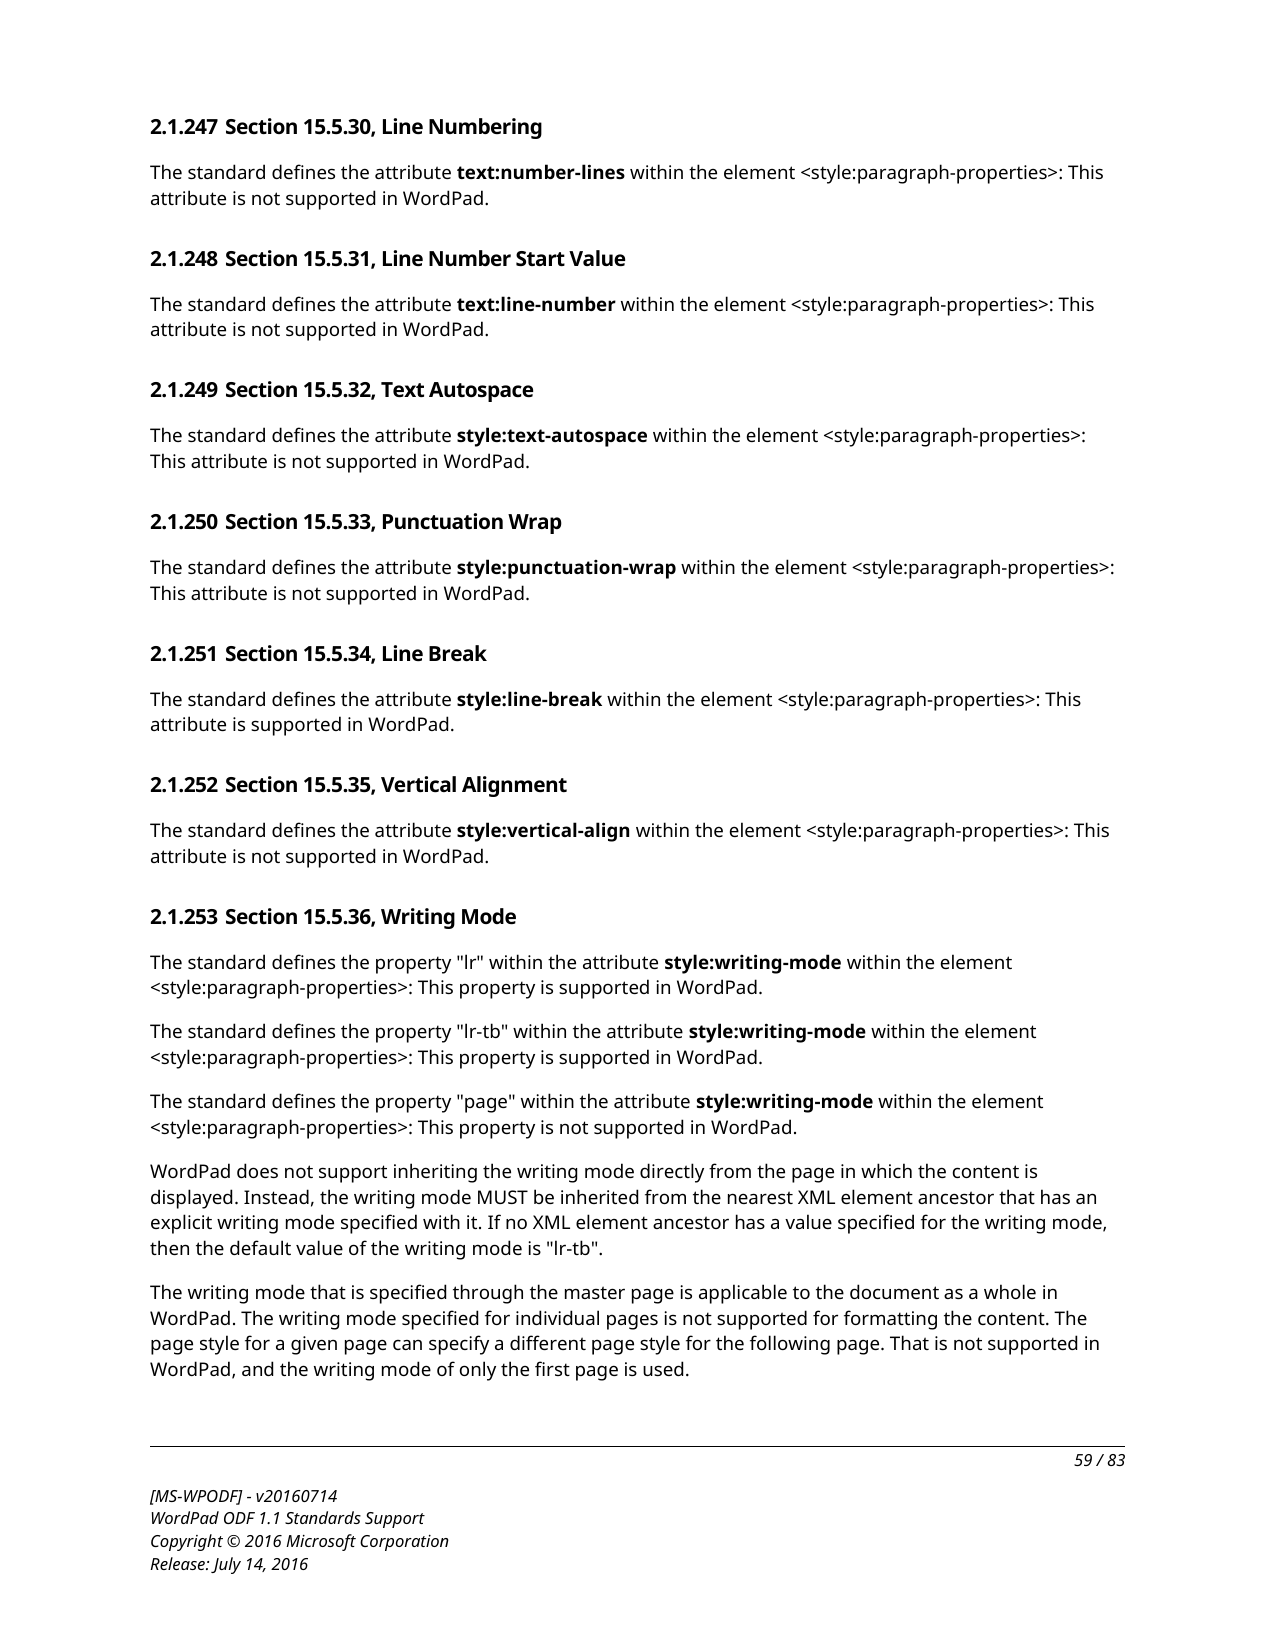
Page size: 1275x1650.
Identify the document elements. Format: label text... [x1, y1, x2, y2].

text The standard defines the property "page" within the attribute style:writing-mode within the element <style:paragraph-properties>: This property is not supported in WordPad. [150, 1089, 1125, 1140]
text The standard defines the attribute style:text-autospace within the element <style:paragraph-properties>: This attribute is not supported in WordPad. [150, 423, 1125, 474]
subtitle Section 15.5.36, Writing Mode [150, 902, 1125, 930]
text The standard defines the property "lr" within the attribute style:writing-mode within the element <style:paragraph-properties>: This property is supported in WordPad. [150, 949, 1125, 1000]
subtitle Section 15.5.34, Line Break [150, 639, 1125, 667]
text The standard defines the attribute text:line-number within the element <style:paragraph-properties>: This attribute is not supported in WordPad. [150, 291, 1125, 342]
text The writing mode that is specified through the master page is applicable to the document as a whole in WordPad. The writing mode specified for individual pages is not supported for formatting the content. The page style for a given page can specify a different page style for the following page. That is not supported in WordPad, and the writing mode of only the first page is used. [150, 1279, 1125, 1381]
text The standard defines the attribute style:line-break within the element <style:paragraph-properties>: This attribute is supported in WordPad. [150, 686, 1125, 737]
text The standard defines the attribute style:punctuation-wrap within the element <style:paragraph-properties>: This attribute is not supported in WordPad. [150, 554, 1125, 605]
subtitle Section 15.5.35, Vertical Alignment [150, 770, 1125, 799]
subtitle Section 15.5.32, Text Autospace [150, 376, 1125, 404]
text The standard defines the attribute style:vertical-align within the element <style:paragraph-properties>: This attribute is not supported in WordPad. [150, 817, 1125, 868]
subtitle Section 15.5.33, Punctuation Wrap [150, 507, 1125, 536]
text WordPad does not support inheriting the writing mode directly from the page in which the content is displayed. Instead, the writing mode MUST be inherited from the nearest XML element ancestor that has an explicit writing mode specified with it. If no XML element ancestor has a value specified for the writing mode, then the default value of the writing mode is "lr-tb". [150, 1158, 1125, 1261]
text The standard defines the property "lr-tb" within the attribute style:writing-mode within the element <style:paragraph-properties>: This property is supported in WordPad. [150, 1019, 1125, 1070]
subtitle Section 15.5.31, Line Number Start Value [150, 244, 1125, 272]
text The standard defines the attribute text:number-lines within the element <style:paragraph-properties>: This attribute is not supported in WordPad. [150, 160, 1125, 211]
subtitle Section 15.5.30, Line Numbering [150, 112, 1125, 141]
